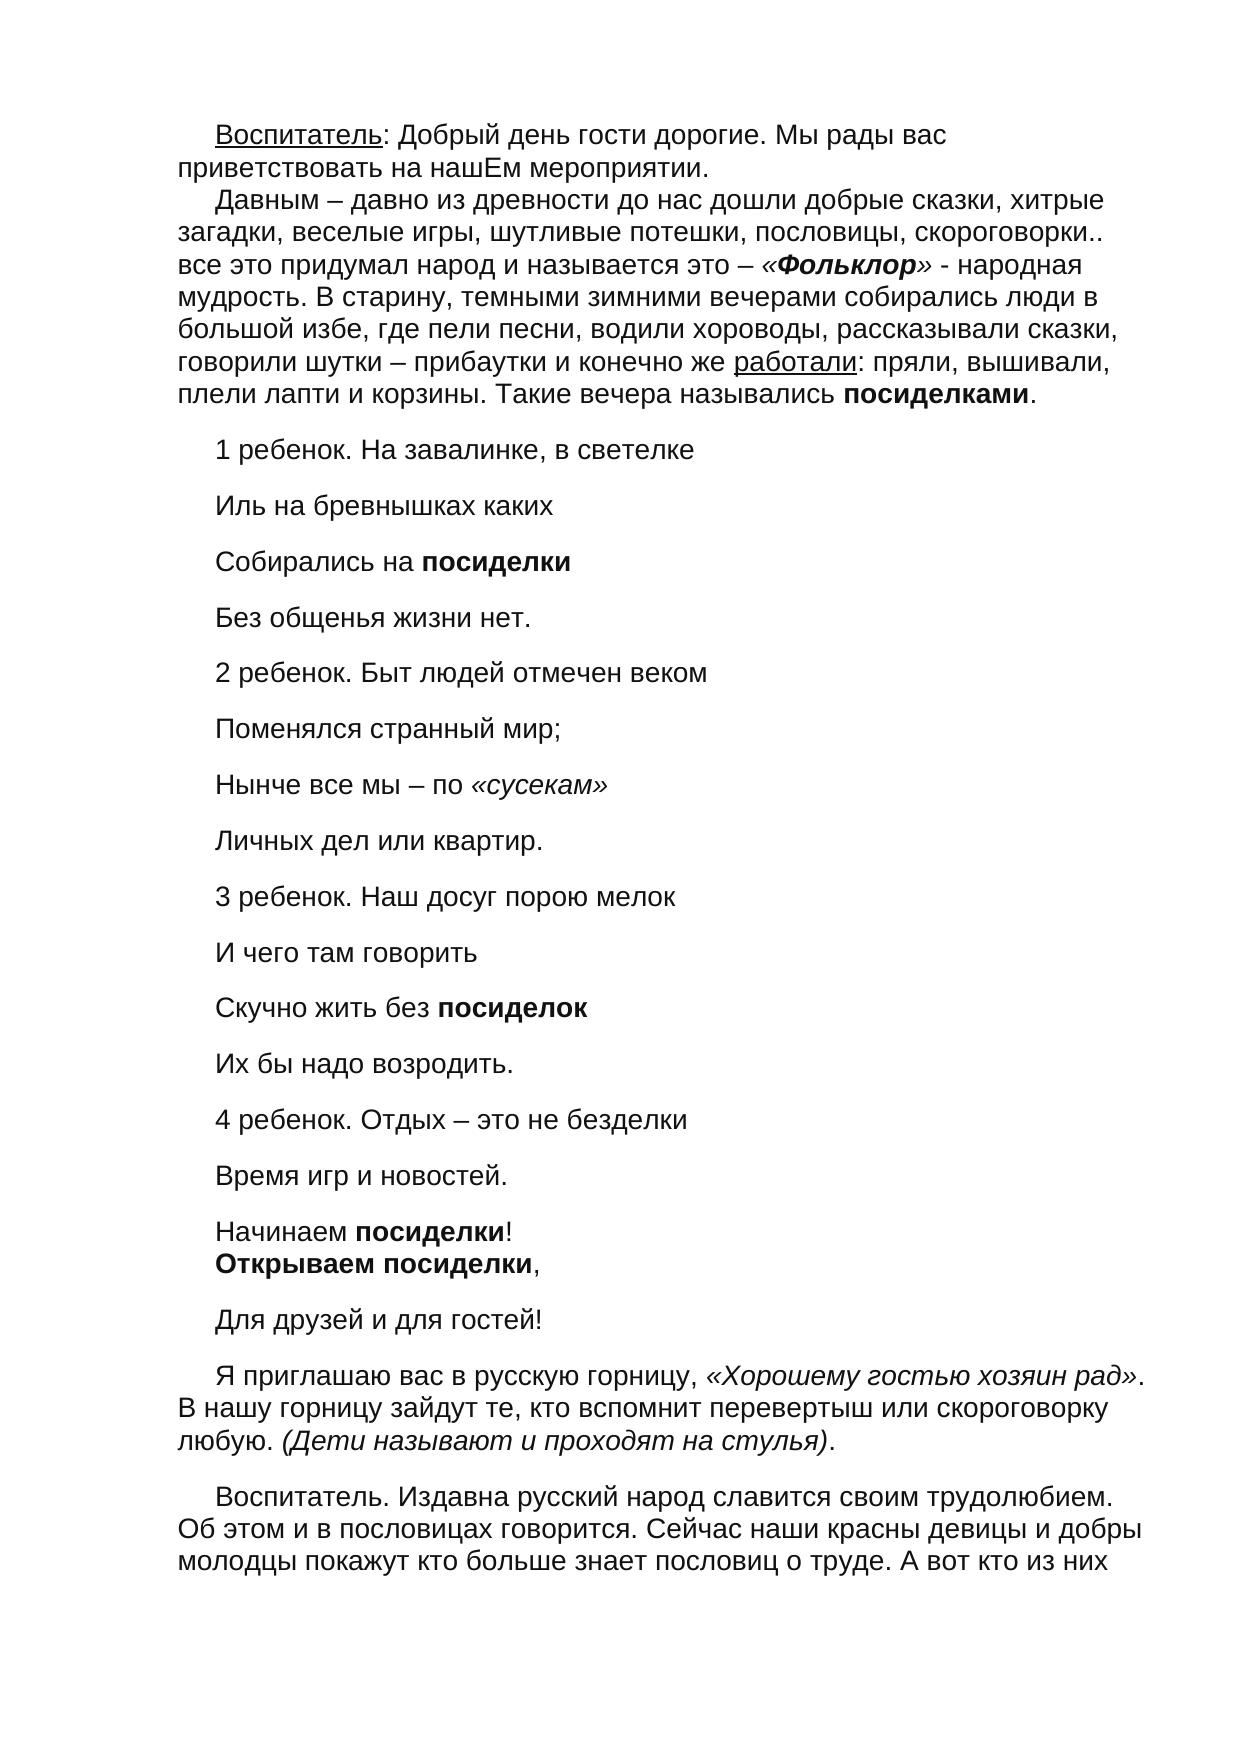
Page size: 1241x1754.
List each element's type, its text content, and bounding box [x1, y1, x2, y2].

text 4 ребенок. Отдых – это не безделки [177, 1103, 1152, 1136]
text Личных дел или квартир. [177, 824, 1152, 856]
text Их бы надо возродить. [177, 1047, 1152, 1080]
text Для друзей и для гостей! [177, 1303, 1152, 1335]
text 3 ребенок. Наш досуг порою мелок [177, 880, 1152, 912]
text Скучно жить без посиделок [177, 991, 1152, 1024]
text Начинаем посиделки! [177, 1215, 1152, 1247]
text Воспитатель: Добрый день гости дорогие. Мы рады вас приветствовать на нашЕм мероприятии. [177, 118, 1152, 183]
text 1 ребенок. На завалинке, в светелке [177, 433, 1152, 466]
text 2 ребенок. Быт людей отмечен веком [177, 656, 1152, 689]
text И чего там говорить [177, 936, 1152, 968]
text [177, 1479, 1152, 1577]
text Я приглашаю вас в русскую горницу, «Хорошему гостью хозяин рад». В нашу горницу зайдут те, кто вспомнит перевертыш или скороговорку любую. (Дети называют и проходят на стулья). [177, 1359, 1152, 1456]
text Без общенья жизни нет. [177, 601, 1152, 633]
text Открываем посиделки, [177, 1247, 1152, 1279]
text Нынче все мы – по «сусекам» [177, 768, 1152, 801]
text Собирались на посиделки [177, 545, 1152, 577]
text Поменялся странный мир; [177, 712, 1152, 745]
text Давным – давно из древности до нас дошли добрые сказки, хитрые загадки, веселые игры, шутливые потешки, пословицы, скороговорки.. все это придумал народ и называется это – «Фольклор» - народная мудрость. В старину, темными зимними вечерами собирались люди в большой избе, где пели песни, водили хороводы, рассказывали сказки, говорили шутки – прибаутки и конечно же работали: пряли, вышивали, плели лапти и корзины. Такие вечера назывались посиделками. [177, 183, 1152, 410]
text Время игр и новостей. [177, 1159, 1152, 1191]
text Иль на бревнышках каких [177, 489, 1152, 521]
